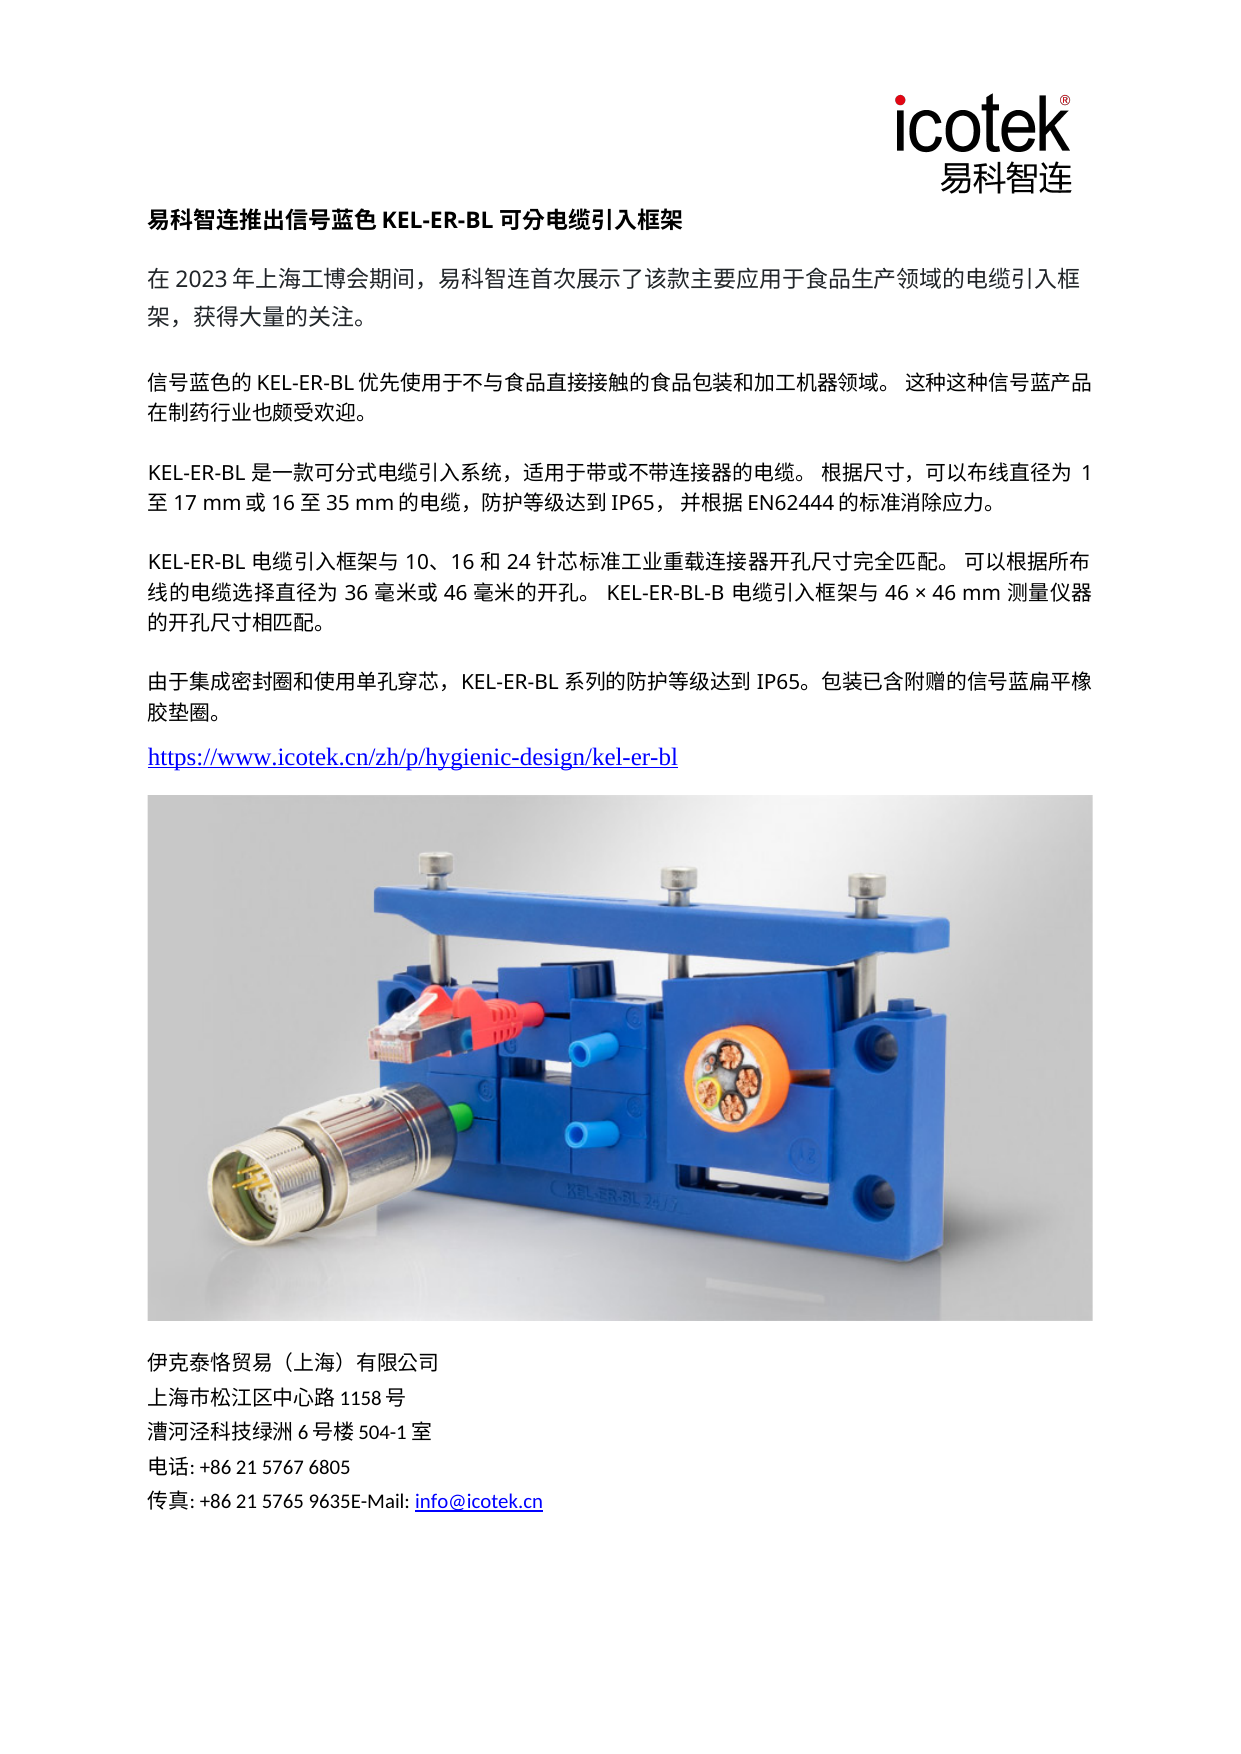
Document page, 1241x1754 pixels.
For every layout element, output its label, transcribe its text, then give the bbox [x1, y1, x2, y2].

text 由于集成密封圈和使用单孔穿芯，KEL-ER-BL 系列的防护等级达到 IP65。包装已含附赠的信号蓝扁平橡胶垫圈。 [148, 666, 1093, 726]
text 伊克泰恪贸易（上海）有限公司 上海市松江区中心路1158号 漕河泾科技绿洲6号楼504-1室 电话: +86 21 5767 6805 传真: +86 21 5765 9635E-Mail: info@icotek.cn [148, 1346, 1093, 1515]
picture [872, 73, 1093, 202]
text KEL-ER-BL 是一款可分式电缆引入系统，适用于带或不带连接器的电缆。 根据尺寸，可以布线直径为 1 至 17 mm或 16 至 35 mm的电缆，防护等级达到 IP65， 并根据EN62444的标准消除应力。 [148, 456, 1093, 516]
text KEL-ER-BL 电缆引入框架与 10、16 和 24 针芯标准工业重载连接器开孔尺寸完全匹配。 可以根据所布线的电缆选择直径为 36 毫米或 46 毫米的开孔。 KEL-ER-BL-B 电缆引入框架与 46 × 46 mm 测量仪器的开孔尺寸相匹配。 [148, 546, 1093, 636]
text 信号蓝色的 KEL-ER-BL优先使用于不与食品直接接触的食品包装和加工机器领域。 这种这种信号蓝产品在制药行业也颇受欢迎。 [148, 366, 1093, 427]
picture [147, 795, 1093, 1321]
text 在2023年上海工博会期间，易科智连首次展示了该款主要应用于食品生产领域的电缆引入框架，获得大量的关注。 [148, 261, 1093, 332]
text 易科智连推出信号蓝色KEL-ER-BL 可分电缆引入框架 [148, 201, 1093, 235]
text https://www.icotek.cn/zh/p/hygienic-design/kel-er-bl [148, 742, 1093, 771]
